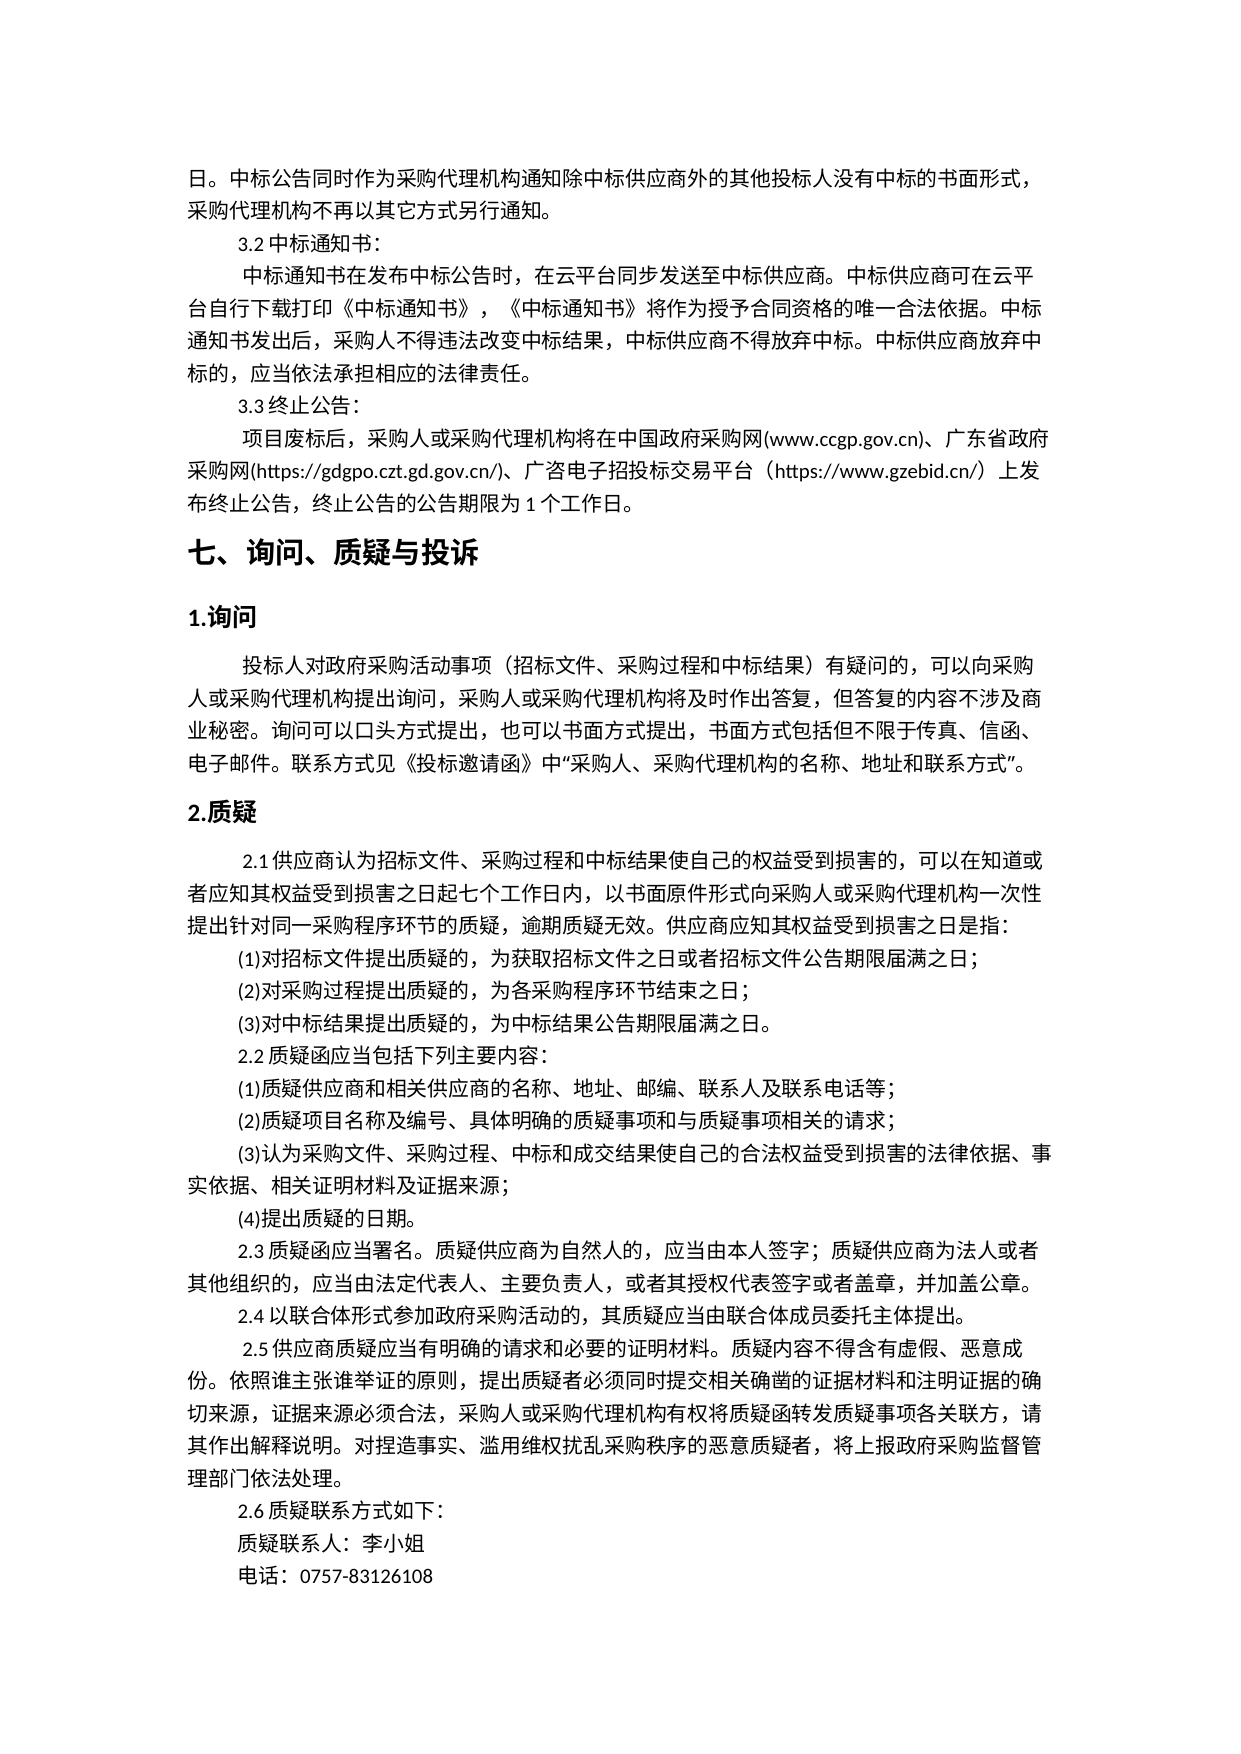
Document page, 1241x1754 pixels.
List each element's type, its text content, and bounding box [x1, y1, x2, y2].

text (3)认为采购文件、采购过程、中标和成交结果使自己的合法权益受到损害的法律依据、事实依据、相关证明材料及证据来源； [187, 1137, 1053, 1202]
text 2.5供应商质疑应当有明确的请求和必要的证明材料。质疑内容不得含有虚假、恶意成份。依照谁主张谁举证的原则，提出质疑者必须同时提交相关确凿的证据材料和注明证据的确切来源，证据来源必须合法，采购人或采购代理机构有权将质疑函转发质疑事项各关联方，请其作出解释说明。对捏造事实、滥用维权扰乱采购秩序的恶意质疑者，将上报政府采购监督管理部门依法处理。 [187, 1332, 1053, 1494]
text 2.4以联合体形式参加政府采购活动的，其质疑应当由联合体成员委托主体提出。 [187, 1299, 1053, 1332]
text 2.质疑 [187, 779, 1053, 844]
text 2.2质疑函应当包括下列主要内容： [187, 1039, 1053, 1072]
text 3.3终止公告： [187, 389, 1053, 422]
text (3)对中标结果提出质疑的，为中标结果公告期限届满之日。 [187, 1007, 1053, 1039]
text 2.1供应商认为招标文件、采购过程和中标结果使自己的权益受到损害的，可以在知道或者应知其权益受到损害之日起七个工作日内，以书面原件形式向采购人或采购代理机构一次性提出针对同一采购程序环节的质疑，逾期质疑无效。供应商应知其权益受到损害之日是指： [187, 844, 1053, 942]
text 2.6质疑联系方式如下： [187, 1494, 1053, 1527]
text (2)质疑项目名称及编号、具体明确的质疑事项和与质疑事项相关的请求； [187, 1104, 1053, 1137]
text 1.询问 [187, 584, 1053, 649]
text (1)对招标文件提出质疑的，为获取招标文件之日或者招标文件公告期限届满之日； [187, 942, 1053, 974]
text (4)提出质疑的日期。 [187, 1202, 1053, 1234]
text 质疑联系人：李小姐 [187, 1527, 1053, 1559]
text 投标人对政府采购活动事项（招标文件、采购过程和中标结果）有疑问的，可以向采购人或采购代理机构提出询问，采购人或采购代理机构将及时作出答复，但答复的内容不涉及商业秘密。询问可以口头方式提出，也可以书面方式提出，书面方式包括但不限于传真、信函、电子邮件。联系方式见《投标邀请函》中“采购人、采购代理机构的名称、地址和联系方式”。 [187, 649, 1053, 779]
text (2)对采购过程提出质疑的，为各采购程序环节结束之日； [187, 974, 1053, 1007]
text 七、询问、质疑与投诉 [187, 519, 1053, 584]
text 电话：0757-83126108 [187, 1559, 1053, 1592]
text 2.3 质疑函应当署名。质疑供应商为自然人的，应当由本人签字；质疑供应商为法人或者其他组织的，应当由法定代表人、主要负责人，或者其授权代表签字或者盖章，并加盖公章。 [187, 1234, 1053, 1299]
text 3.2中标通知书： [187, 227, 1053, 259]
text (1)质疑供应商和相关供应商的名称、地址、邮编、联系人及联系电话等； [187, 1072, 1053, 1104]
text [187, 162, 1053, 227]
text 项目废标后，采购人或采购代理机构将在中国政府采购网(www.ccgp.gov.cn)、广东省政府采购网(https://gdgpo.czt.gd.gov.cn/)、广咨电子招投标交易平台（https://www.gzebid.cn/）上发布终止公告，终止公告的公告期限为1个工作日。 [187, 422, 1053, 519]
text 中标通知书在发布中标公告时，在云平台同步发送至中标供应商。中标供应商可在云平台自行下载打印《中标通知书》，《中标通知书》将作为授予合同资格的唯一合法依据。中标通知书发出后，采购人不得违法改变中标结果，中标供应商不得放弃中标。中标供应商放弃中标的，应当依法承担相应的法律责任。 [187, 259, 1053, 389]
